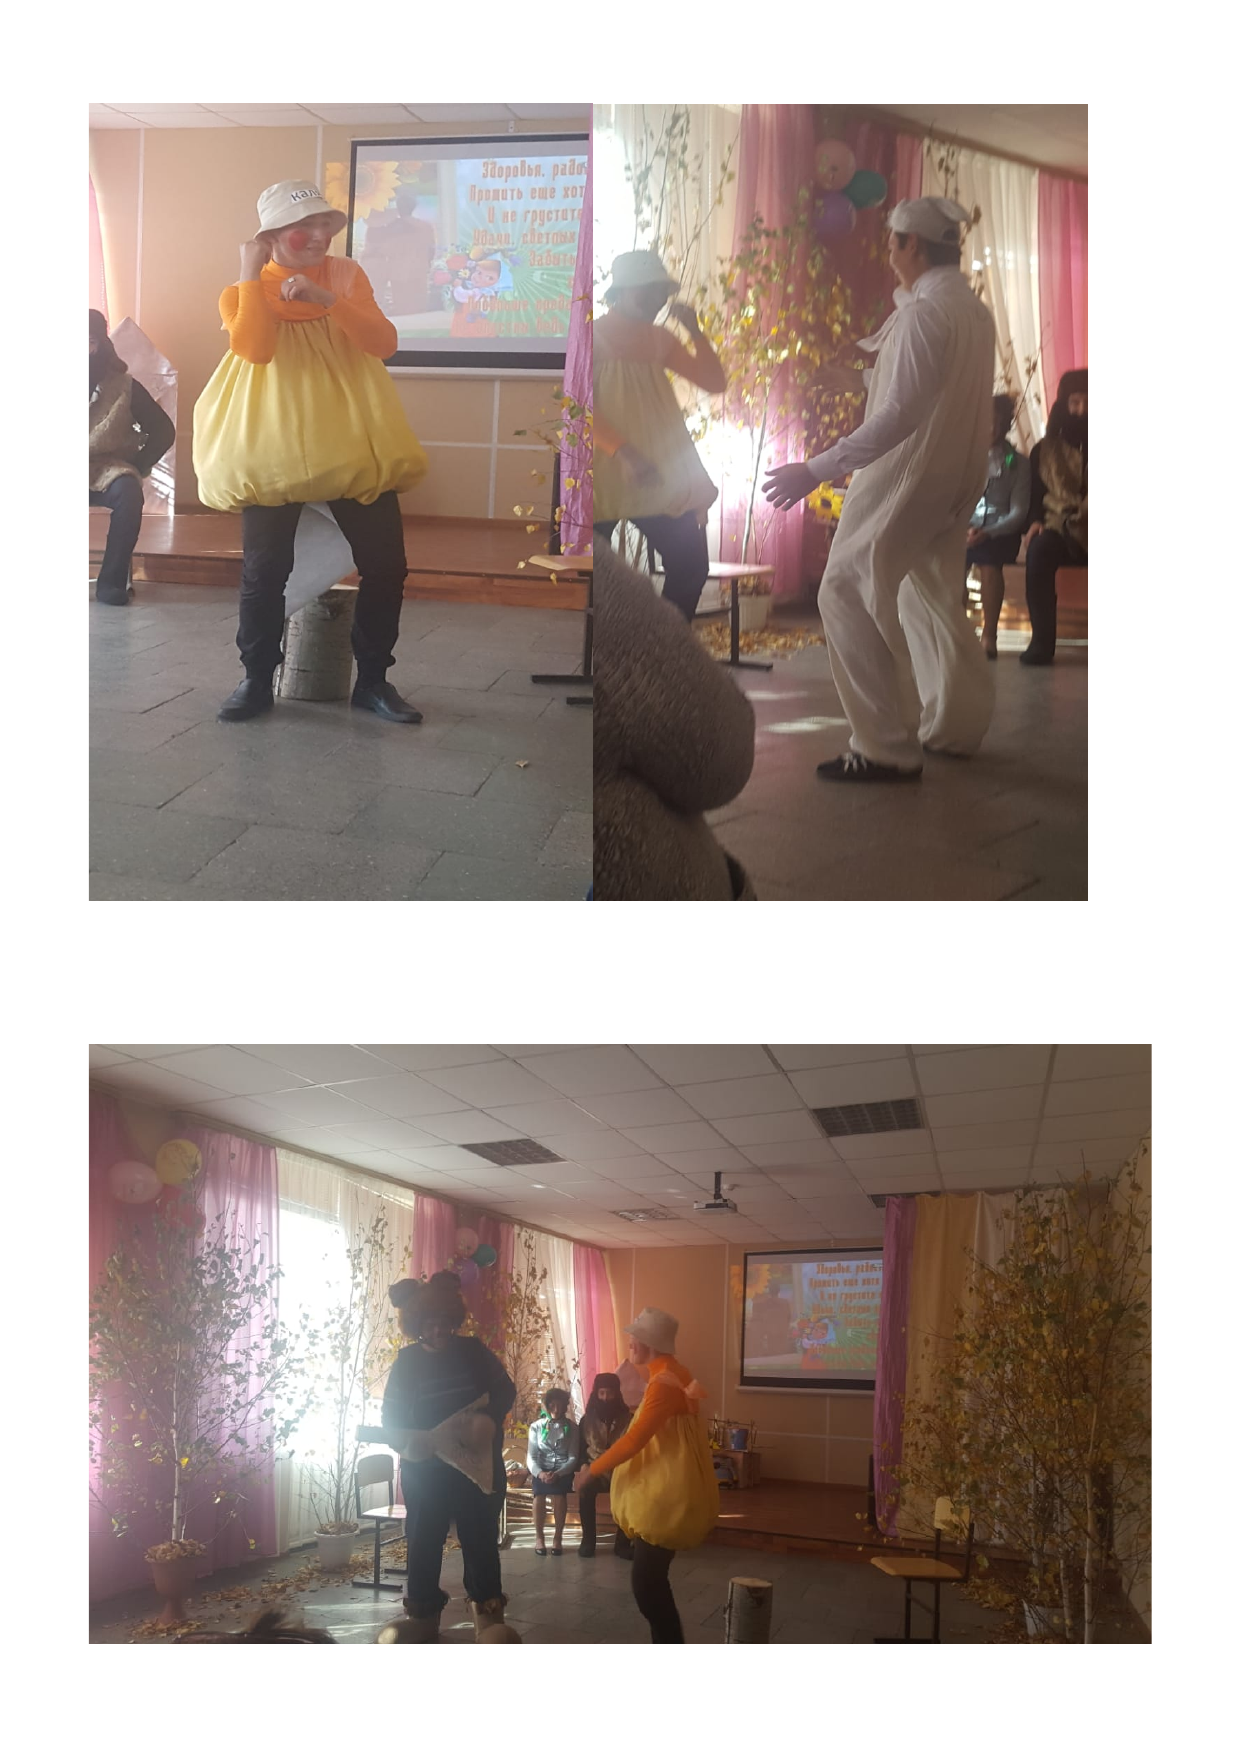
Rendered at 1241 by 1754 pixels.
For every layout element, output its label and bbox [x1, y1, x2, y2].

picture [88, 1044, 1152, 1644]
picture [88, 103, 1088, 901]
